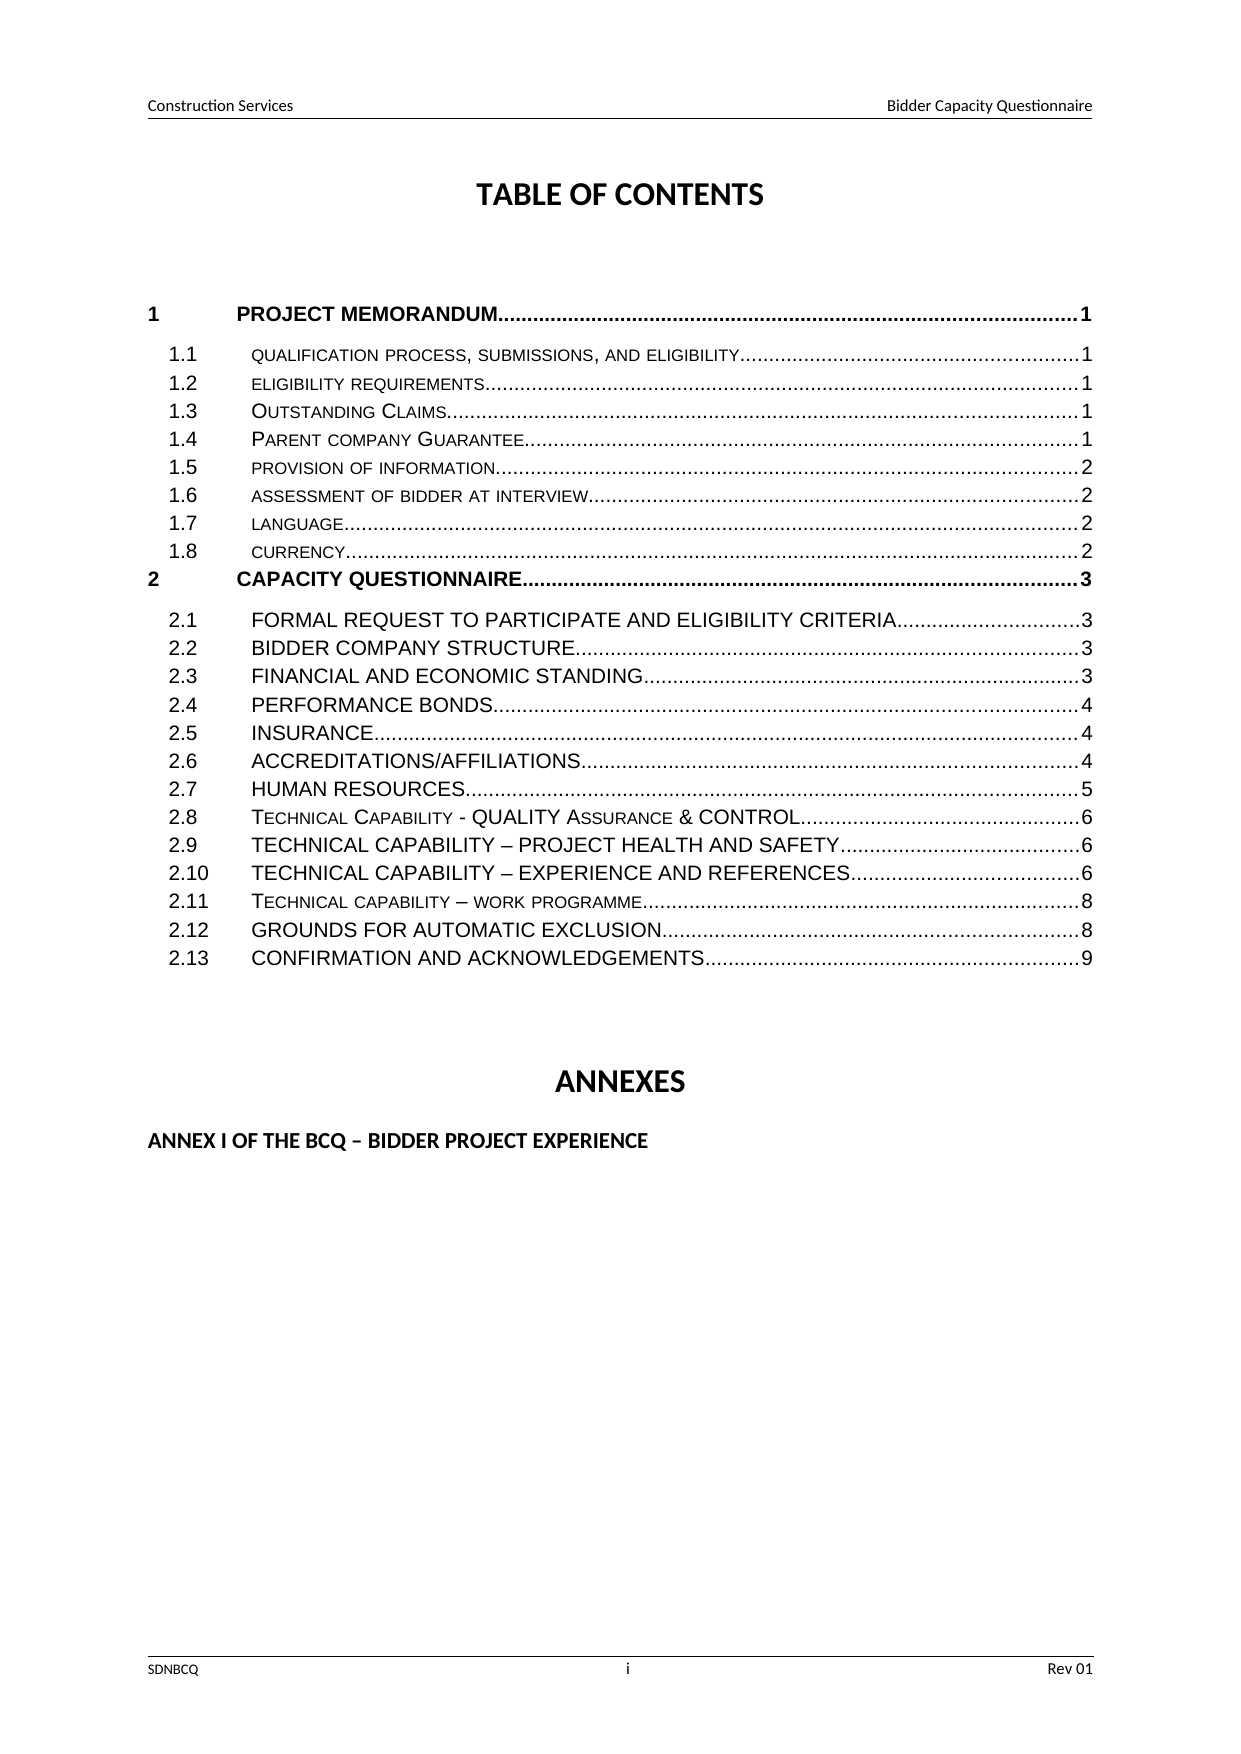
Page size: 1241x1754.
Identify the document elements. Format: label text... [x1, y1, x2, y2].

text 2.2 BIDDER COMPANY STRUCTURE 3 [168, 636, 1092, 660]
text 2.7 HUMAN RESOURCES 5 [168, 777, 1092, 801]
text 1 PROJECT MEMORANDUM 1 [148, 301, 1092, 325]
text 2 capacity Questionnaire 3 [148, 567, 1092, 591]
text 2.12 GROUNDS FOR AUTOMATIC EXCLUSION 8 [168, 917, 1092, 941]
text 1.1 qualification process, submissions, and eligibility 1 [168, 342, 1092, 366]
title ANNEXES [148, 1060, 1092, 1101]
text 1.8 currency 2 [168, 539, 1092, 563]
title TABLE OF CONTENTS [148, 173, 1092, 213]
text 1.6 assessment of bidder at interview 2 [168, 483, 1092, 507]
text 2.10 TECHNICAL CAPABILITY – EXPERIENCE AND REFERENCES 6 [168, 861, 1092, 885]
text 2.6 ACCREDITATIONS/AFFILIATIONS 4 [168, 749, 1092, 773]
text 1.7 language 2 [168, 511, 1092, 535]
text 2.3 FINANCIAL AND ECONOMIC STANDING 3 [168, 664, 1092, 688]
text 2.1 FORMAL REQUEST TO PARTICIPATE AND ELIGIBILITY CRITERIA 3 [168, 608, 1092, 632]
text 1.5 provision of information 2 [168, 455, 1092, 479]
text 2.9 TECHNICAL CAPABILITY – PROJECT HEALTH AND SAFETY 6 [168, 833, 1092, 857]
text 1.4 Parent company Guarantee 1 [168, 427, 1092, 451]
text 2.5 INSURANCE 4 [168, 721, 1092, 744]
text 2.13 CONFIRMATION AND ACKNOWLEDGEMENTS 9 [168, 946, 1092, 969]
text 1.2 eligibility requirements 1 [168, 370, 1092, 394]
text 2.11 Technical capability – work programme 8 [168, 889, 1092, 913]
text 1.3 Outstanding Claims 1 [168, 398, 1092, 422]
title Annex i of the bcq – bidder project experience [148, 1126, 1092, 1154]
text 2.4 PERFORMANCE BONDS 4 [168, 692, 1092, 716]
text 2.8 Technical Capability - QUALITY Assurance & CONTROL 6 [168, 805, 1092, 829]
